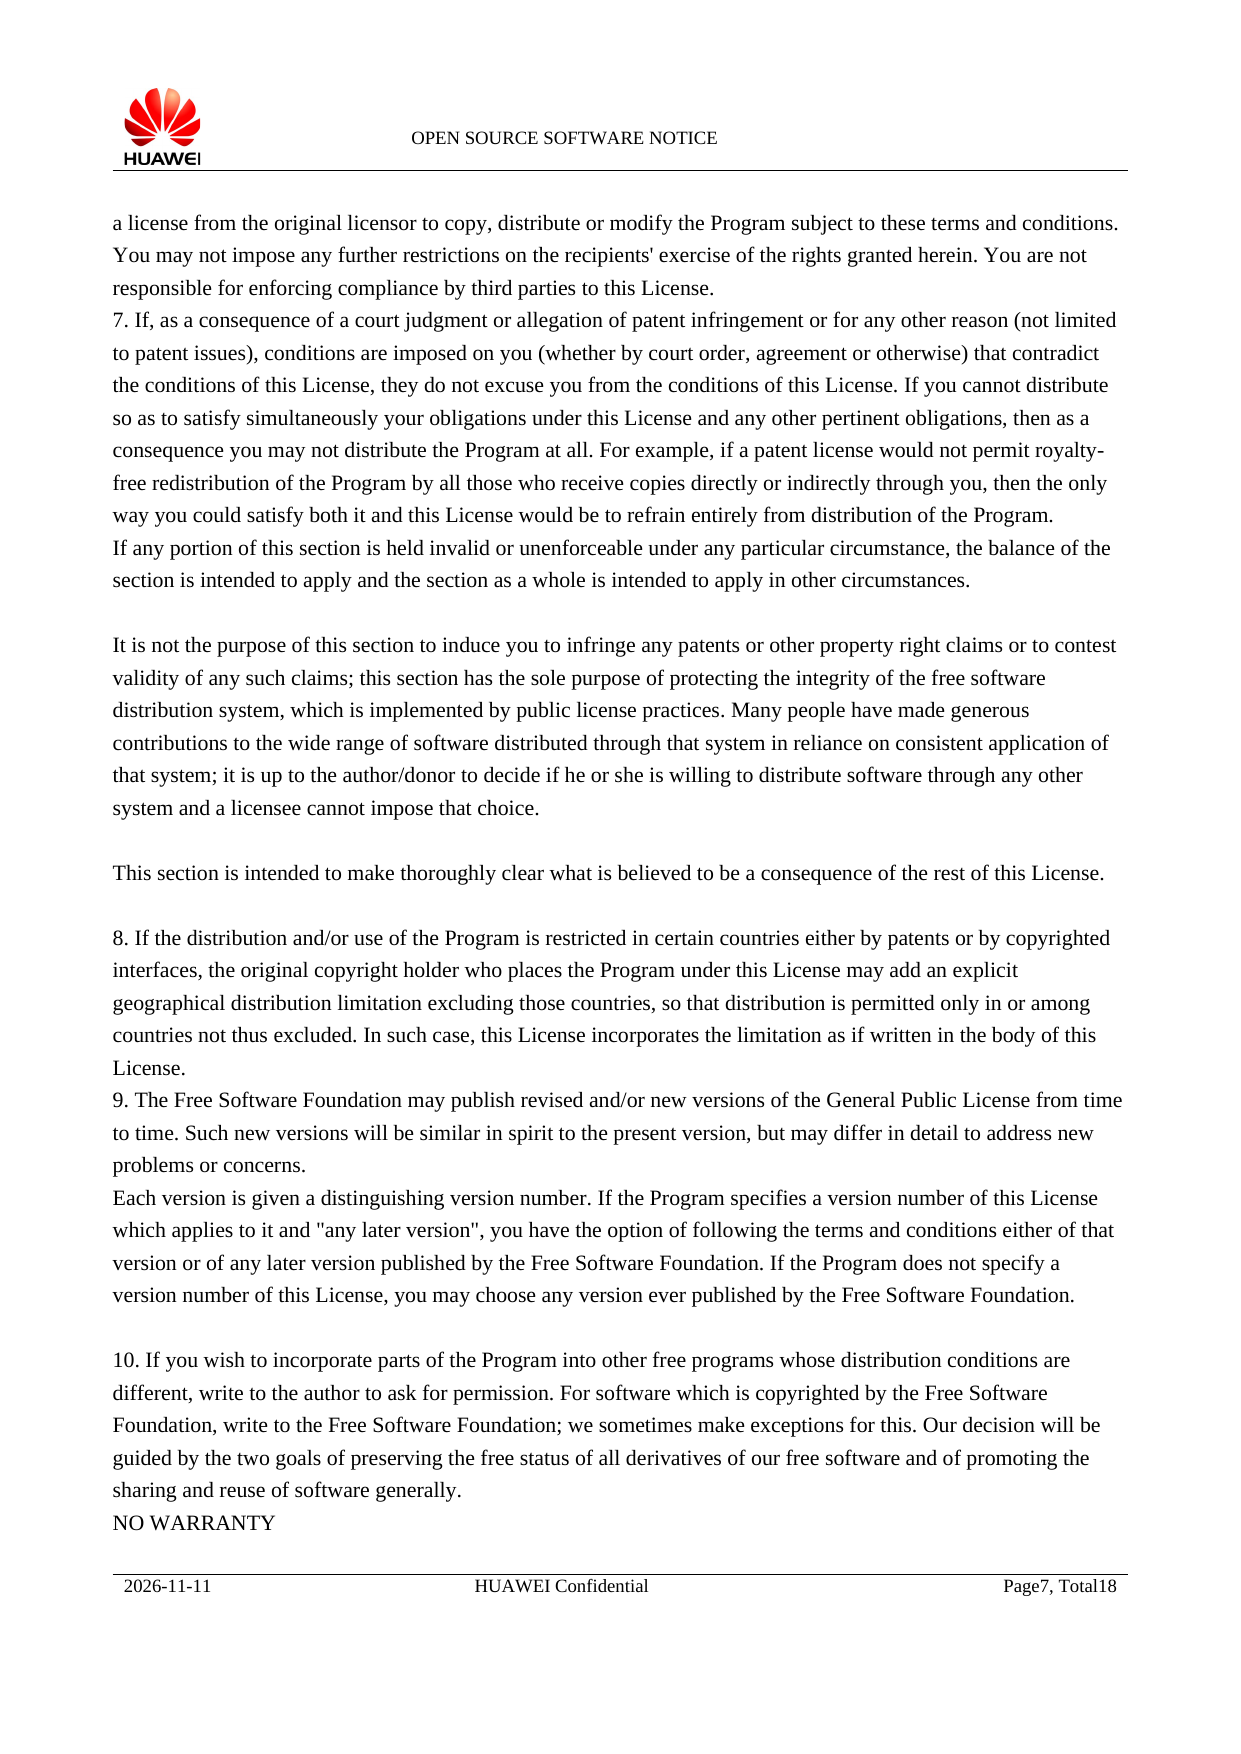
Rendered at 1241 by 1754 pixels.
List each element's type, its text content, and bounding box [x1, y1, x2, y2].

picture [124, 88, 201, 165]
